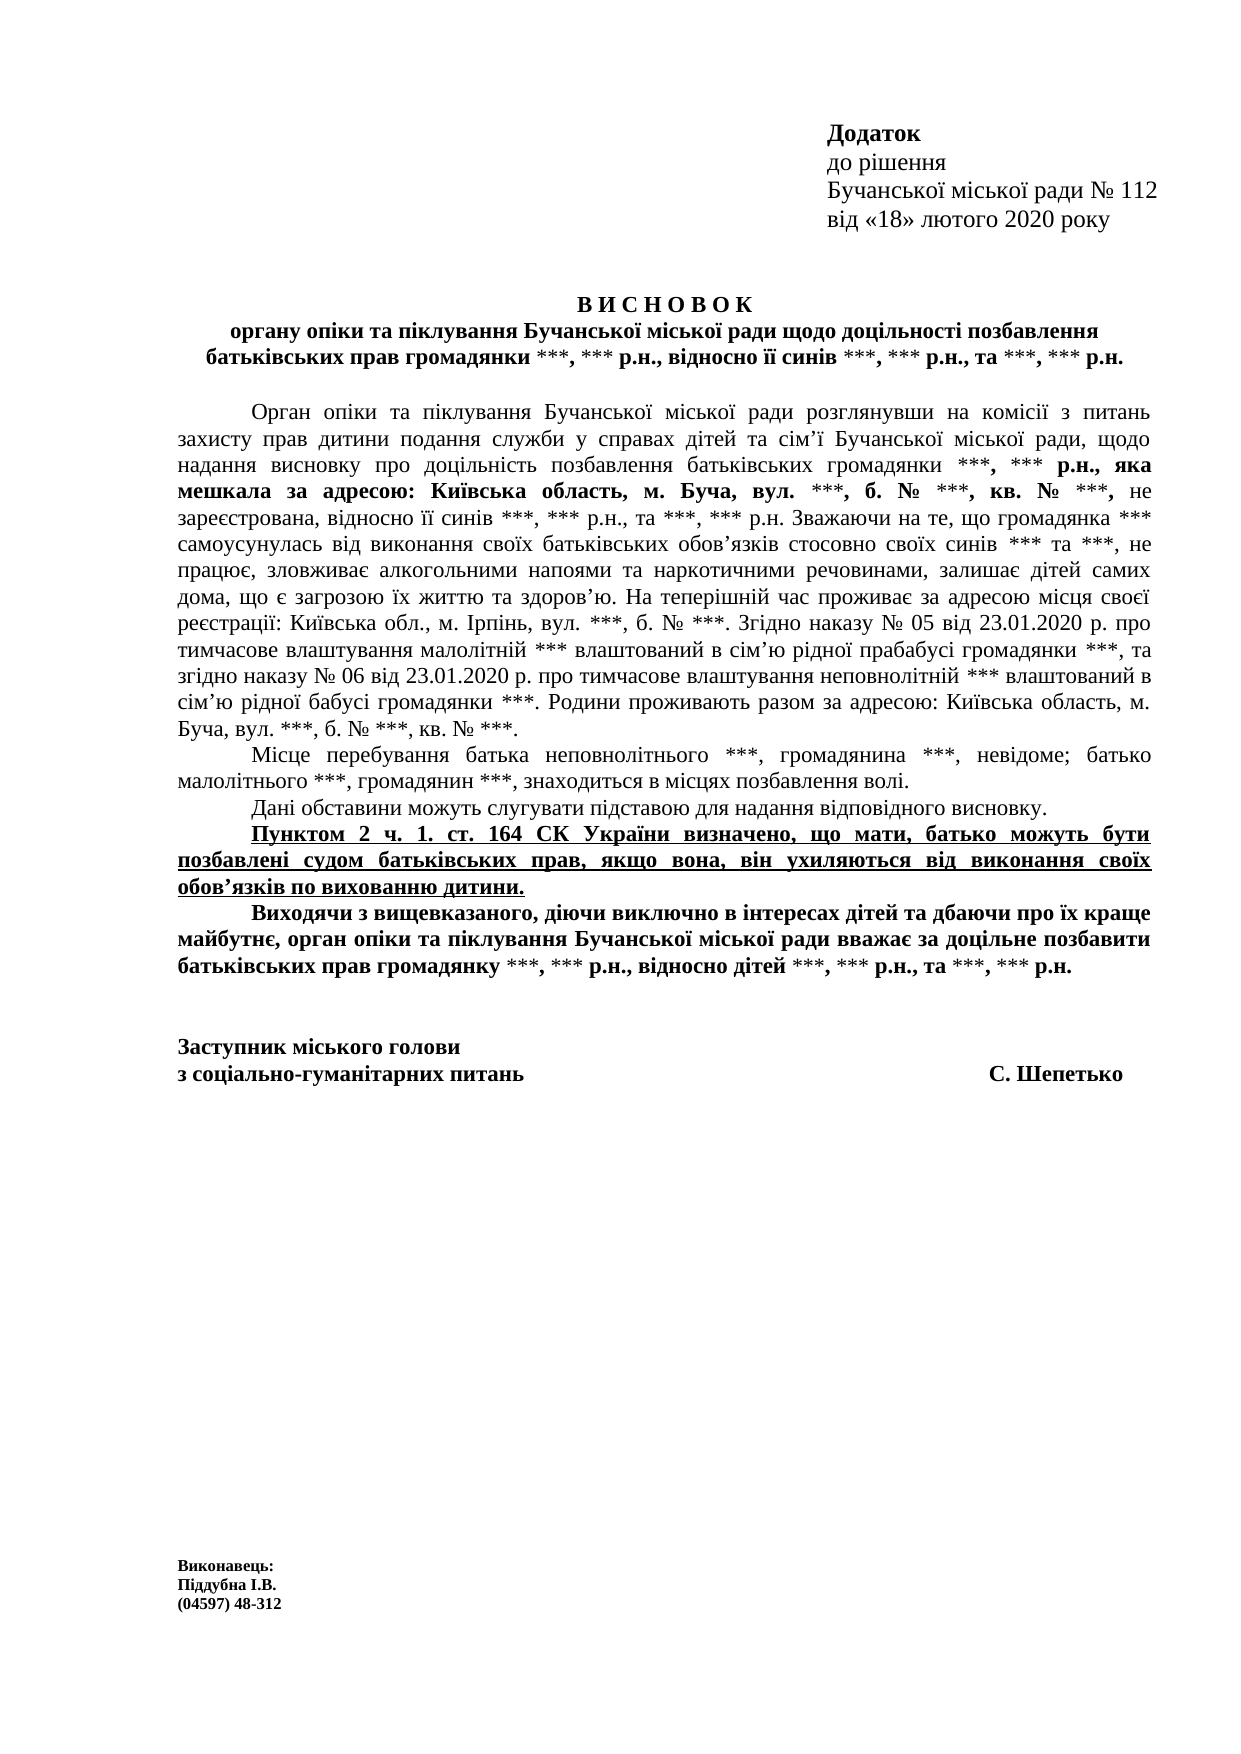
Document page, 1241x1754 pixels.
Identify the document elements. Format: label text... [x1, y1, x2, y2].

text Місце перебування батька неповнолітнього ***, громадянина ***, невідоме; батько малолітнього ***, громадянин ***, знаходиться в місцях позбавлення волі. [177, 741, 1152, 794]
text Виходячи з вищевказаного, діючи виключно в інтересах дітей та дбаючи про їх краще майбутнє, орган опіки та піклування Бучанської міської ради вважає за доцільне позбавити батьківських прав громадянку ***, *** р.н., відносно дітей ***, *** р.н., та ***, *** р.н. [177, 899, 1152, 978]
text до рішення [827, 147, 1152, 176]
text Заступник міського голови [177, 1033, 1152, 1060]
text Пунктом 2 ч. 1. ст. 164 СК України визначено, що мати, батько можуть бути позбавлені судом батьківських прав, якщо вона, він ухиляються від виконання своїх обов’язків по вихованню дитини. [177, 820, 1152, 869]
text органу опіки та піклування Бучанської міської ради щодо доцільності позбавлення батьківських прав громадянки ***, *** р.н., відносно її синів ***, *** р.н., та ***, *** р.н. [177, 317, 1152, 370]
text Дані обставини можуть слугувати підставою для надання відповідного висновку. [177, 794, 1152, 820]
text В И С Н О В О К [177, 291, 1152, 317]
text Виконавець: [177, 1556, 1152, 1575]
text Орган опіки та піклування Бучанської міської ради розглянувши на комісії з питань захисту прав дитини подання служби у справах дітей та сім’ї Бучанської міської ради, щодо надання висновку про доцільність позбавлення батьківських громадянки ***, *** р.н., яка мешкала за адресою: Київська область, м. Буча, вул. ***, б. № ***, кв. № ***, не зареєстрована, відносно її синів ***, *** р.н., та ***, *** р.н. Зважаючи на те, що громадянка *** самоусунулась від виконання своїх батьківських обов’язків стосовно своїх синів *** та ***, не працює, зловживає алкогольними напоями та наркотичними речовинами, залишає дітей самих дома, що є загрозою їх життю та здоров’ю. На теперішній час проживає за адресою місця своєї реєстрації: Київська обл., м. Ірпінь, вул. ***, б. № ***. Згідно наказу № 05 від 23.01.2020 р. про тимчасове влаштування малолітній *** влаштований в сім’ю рідної прабабусі громадянки ***, та згідно наказу № 06 від 23.01.2020 р. про тимчасове влаштування неповнолітній *** влаштований в сім’ю рідної бабусі громадянки ***. Родини проживають разом за адресою: Київська область, м. Буча, вул. ***, б. № ***, кв. № ***. [177, 398, 1152, 741]
text (04597) 48-312 [177, 1594, 1152, 1613]
text з соціально-гуманітарних питань С. Шепетько [177, 1060, 1152, 1086]
text Піддубна І.В. [177, 1575, 1152, 1594]
text Пунктом 2 ч. 1. ст. 164 СК України визначено, що мати, батько можуть бути позбавлені судом батьківських прав, якщо вона, він ухиляються від виконання своїх обов’язків по вихованню дитини. [177, 870, 1152, 899]
text Додаток [827, 118, 1152, 147]
text Бучанської міської ради № 112 [827, 176, 1208, 204]
text від «18» лютого 2020 року [827, 204, 1152, 233]
